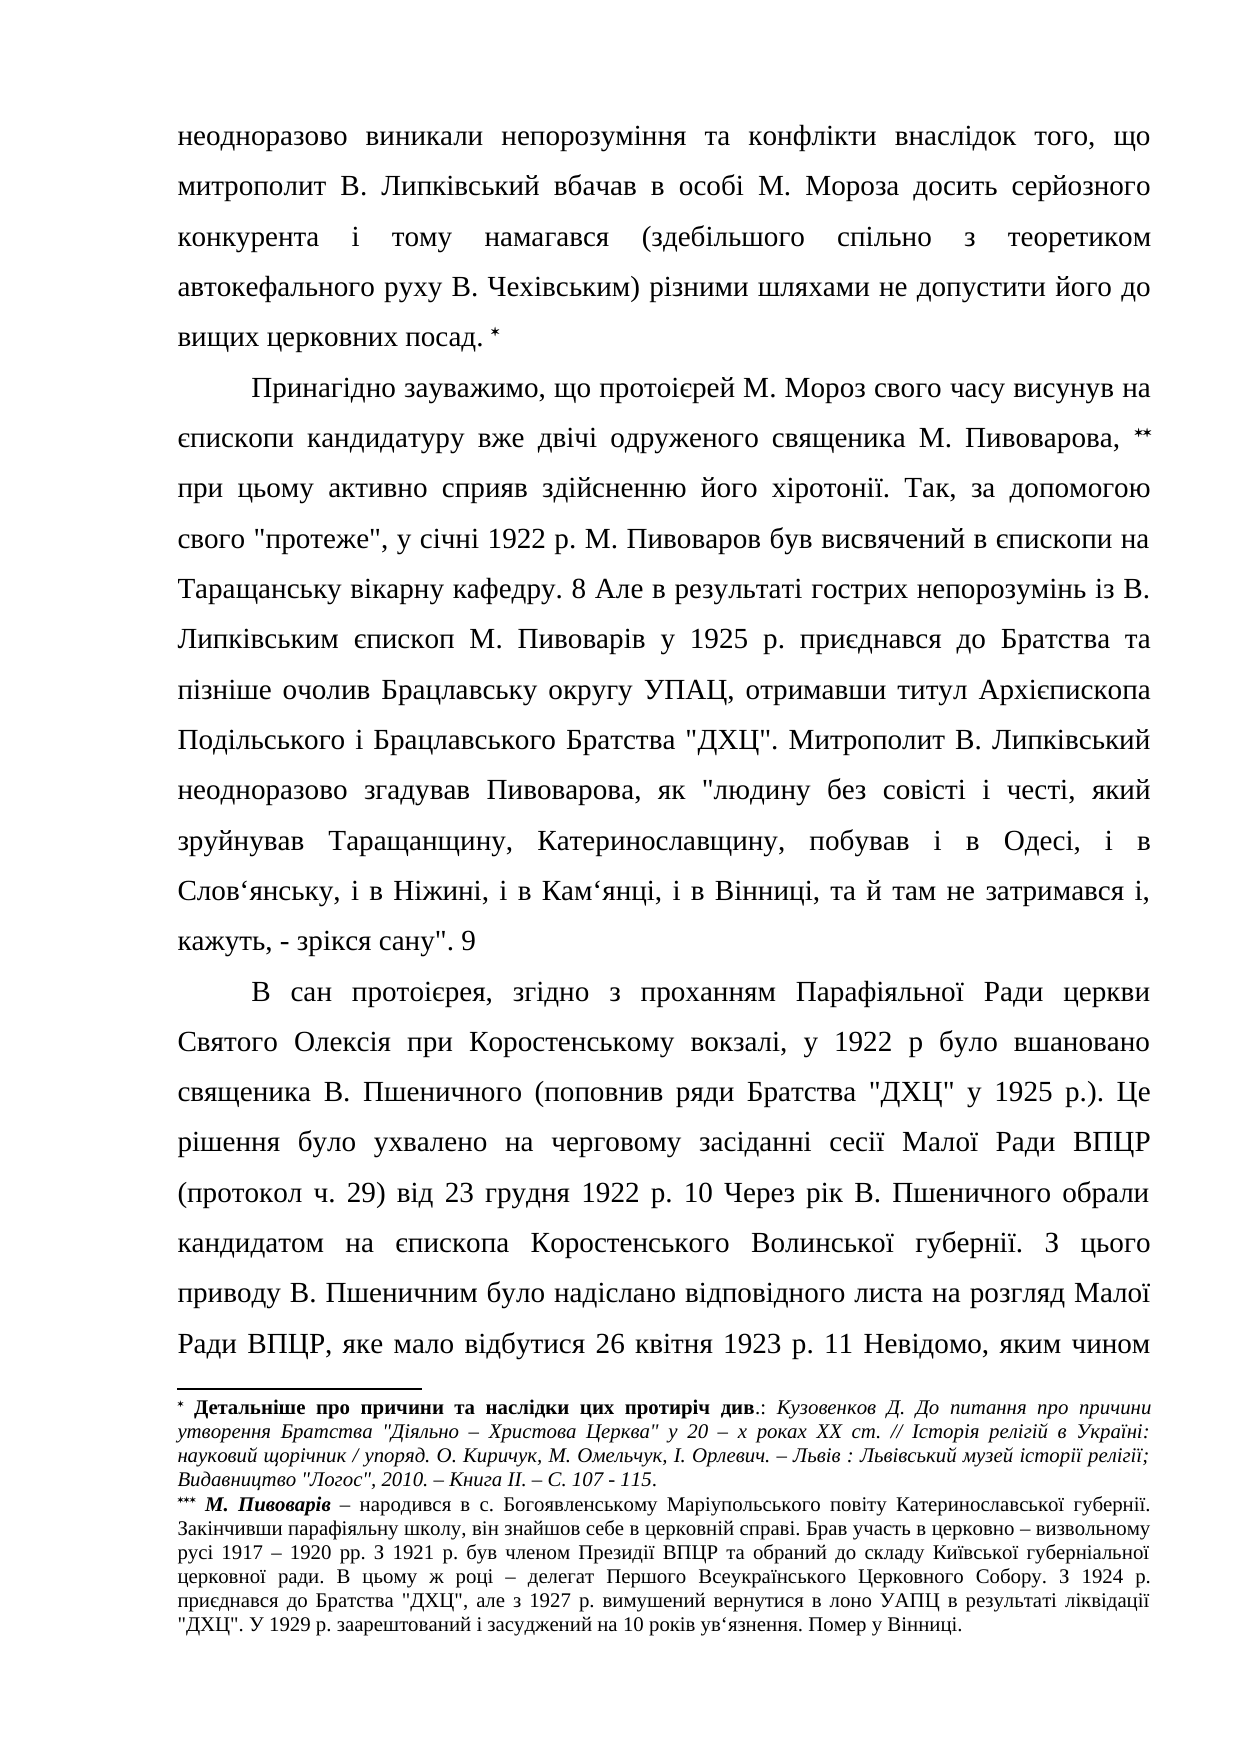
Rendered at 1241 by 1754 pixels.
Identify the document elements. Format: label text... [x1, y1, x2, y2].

text Принагідно зауважимо, що протоієрей М. Мороз свого часу висунув на єпископи кандидатуру вже двічі одруженого священика М. Пивоварова, при цьому активно сприяв здійсненню його хіротонії. Так, за допомогою свого "протеже", у січні 1922 р. М. Пивоваров був висвячений в єпископи на Таращанську вікарну кафедру. 8 Але в результаті гострих непорозумінь із В. Липківським єпископ М. Пивоварів у 1925 р. приєднався до Братства та пізніше очолив Брацлавську округу УПАЦ, отримавши титул Архієпископа Подільського і Брацлавського Братства "ДХЦ". Митрополит В. Липківський неодноразово згадував Пивоварова, як "людину без совісті і честі, який зруйнував Таращанщину, Катеринославщину, побував і в Одесі, і в Слов‘янську, і в Ніжині, і в Кам‘янці, і в Вінниці, та й там не затримався і, кажуть, - зрікся сану". 9 [177, 370, 1152, 957]
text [177, 974, 1152, 1359]
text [177, 118, 1152, 353]
